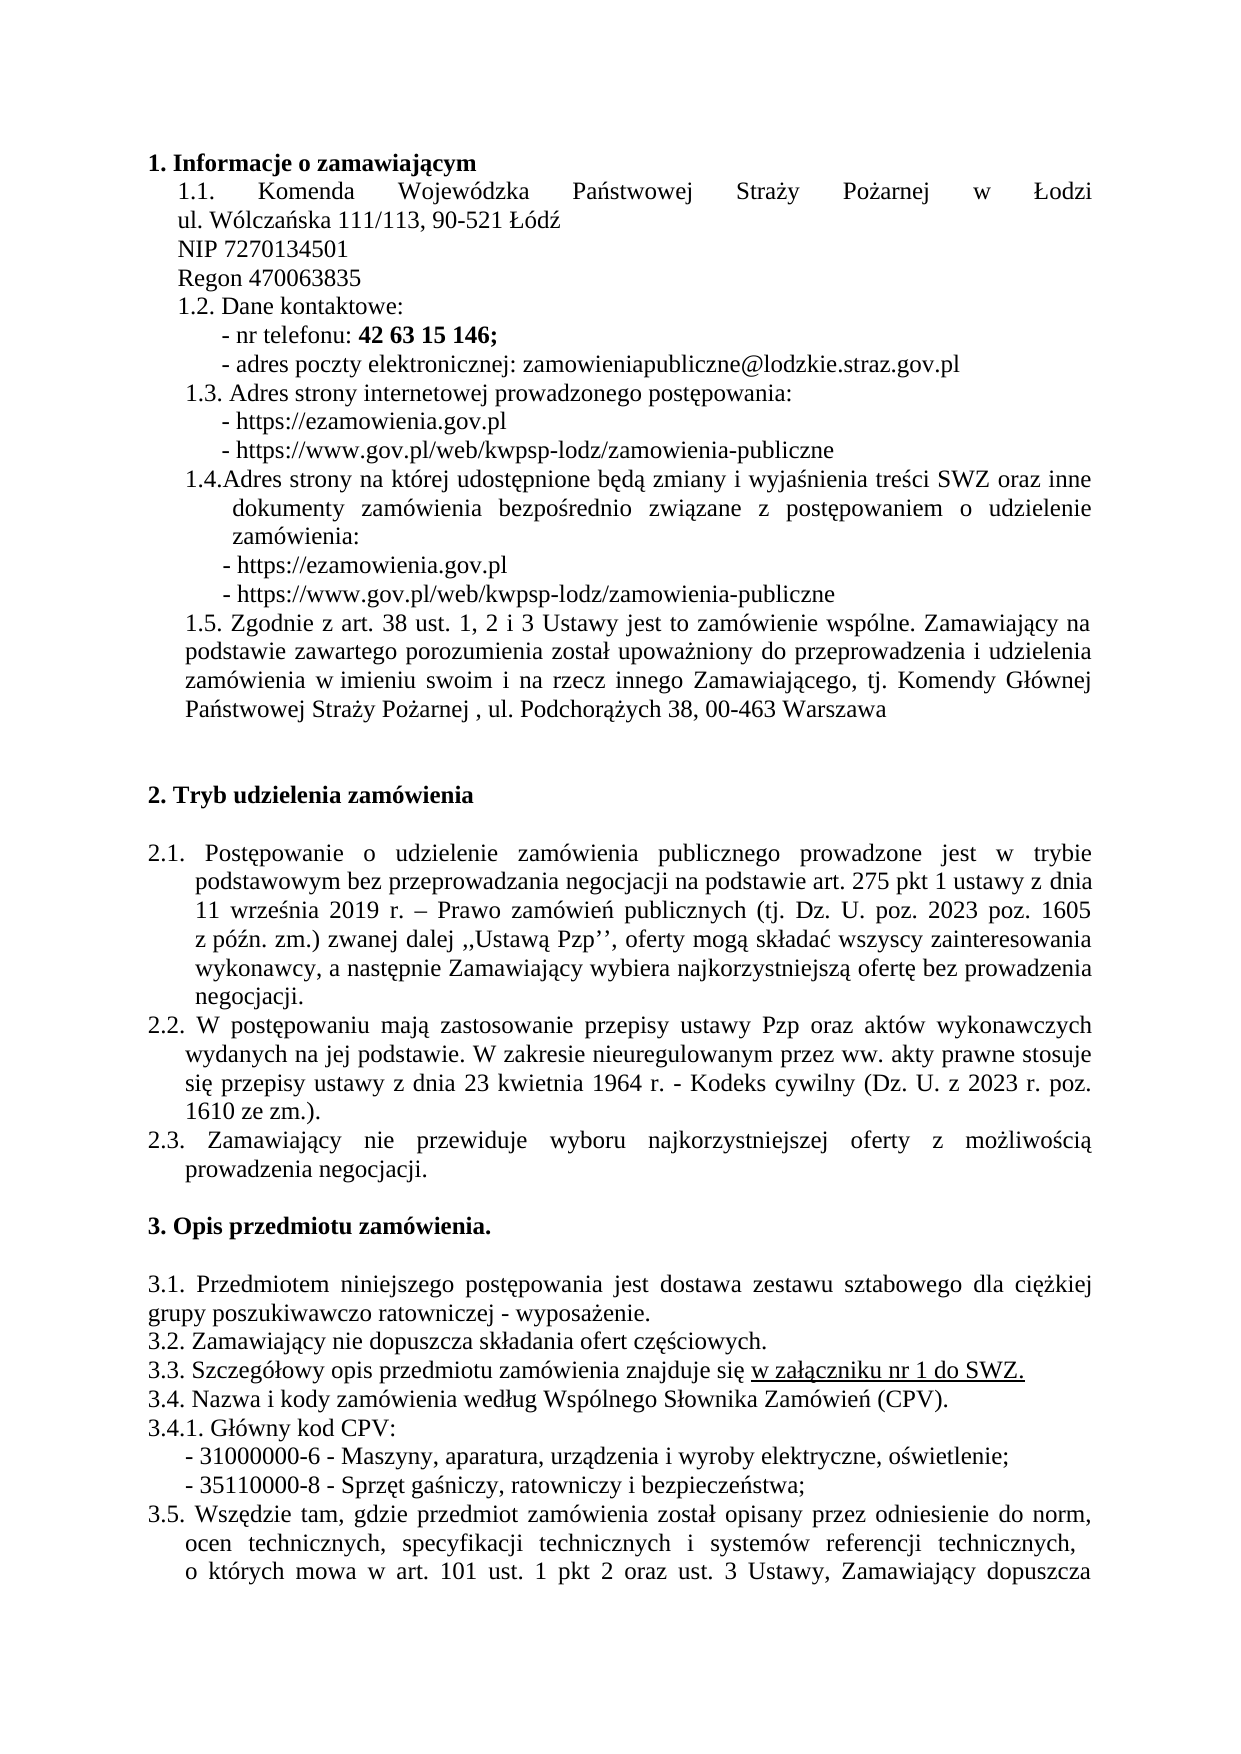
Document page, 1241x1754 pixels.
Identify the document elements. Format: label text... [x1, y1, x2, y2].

text 3.4.1. Główny kod CPV: [148, 1413, 1093, 1441]
text 2.2. W postępowaniu mają zastosowanie przepisy ustawy Pzp oraz aktów wykonawczych wydanych na jej podstawie. W zakresie nieuregulowanym przez ww. akty prawne stosuje się przepisy ustawy z dnia 23 kwietnia 1964 r. - Kodeks cywilny (Dz. U. z 2023 r. poz. 1610 ze zm.). [148, 1010, 1093, 1125]
text NIP 7270134501 [148, 234, 1093, 263]
text - nr telefonu: 42 63 15 146; [148, 320, 1093, 349]
list - 35110000-8 - Sprzęt gaśniczy, ratowniczy i bezpieczeństwa; [185, 1470, 1093, 1499]
text Regon 470063835 [148, 263, 1093, 291]
text 3. Opis przedmiotu zamówienia. [148, 1211, 1093, 1240]
text 2.3. Zamawiający nie przewiduje wyboru najkorzystniejszej oferty z możliwością prowadzenia negocjacji. [148, 1125, 1093, 1183]
list - 31000000-6 - Maszyny, aparatura, urządzenia i wyroby elektryczne, oświetlenie; [185, 1441, 1093, 1470]
list - adres poczty elektronicznej: zamowieniapubliczne@lodzkie.straz.gov.pl [221, 349, 1093, 378]
text - https://ezamowienia.gov.pl [148, 406, 1093, 435]
text 1.3. Adres strony internetowej prowadzonego postępowania: [148, 378, 1093, 406]
list 1.1. Komenda Wojewódzka Państwowej Straży Pożarnej w Łodzi ul. Wólczańska 111/113, 90-521 Łódź [177, 176, 1093, 234]
text 1.4.Adres strony na której udostępnione będą zmiany i wyjaśnienia treści SWZ oraz inne dokumenty zamówienia bezpośrednio związane z postępowaniem o udzielenie zamówienia: [185, 464, 1093, 550]
text 1. Informacje o zamawiającym [148, 148, 1093, 176]
text - https://www.gov.pl/web/kwpsp-lodz/zamowienia-publiczne [148, 435, 1093, 464]
text - https://www.gov.pl/web/kwpsp-lodz/zamowienia-publiczne [222, 579, 1093, 608]
text 3.3. Szczegółowy opis przedmiotu zamówienia znajduje się w załączniku nr 1 do SWZ. [148, 1355, 1093, 1384]
text - https://ezamowienia.gov.pl [222, 550, 1093, 579]
text 2. Tryb udzielenia zamówienia [148, 780, 1093, 809]
text 3.2. Zamawiający nie dopuszcza składania ofert częściowych. [148, 1326, 1093, 1355]
text 1.2. Dane kontaktowe: [177, 291, 1093, 320]
text 3.4. Nazwa i kody zamówienia według Wspólnego Słownika Zamówień (CPV). [148, 1384, 1093, 1413]
text 1.5. Zgodnie z art. 38 ust. 1, 2 i 3 Ustawy jest to zamówienie wspólne. Zamawiający na podstawie zawartego porozumienia został upoważniony do przeprowadzenia i udzielenia zamówienia w imieniu swoim i na rzecz innego Zamawiającego, tj. Komendy Głównej Państwowej Straży Pożarnej , ul. Podchorążych 38, 00-463 Warszawa [148, 608, 1093, 723]
text 3.1. Przedmiotem niniejszego postępowania jest dostawa zestawu sztabowego dla ciężkiej grupy poszukiwawczo ratowniczej - wyposażenie. [148, 1269, 1093, 1326]
text 2.1. Postępowanie o udzielenie zamówienia publicznego prowadzone jest w trybie podstawowym bez przeprowadzania negocjacji na podstawie art. 275 pkt 1 ustawy z dnia 11 września 2019 r. – Prawo zamówień publicznych (tj. Dz. U. poz. 2023 poz. 1605 z późn. zm.) zwanej dalej ,,Ustawą Pzp’’, oferty mogą składać wszyscy zainteresowania wykonawcy, a następnie Zamawiający wybiera najkorzystniejszą ofertę bez prowadzenia negocjacji. [148, 838, 1093, 1010]
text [148, 1499, 1093, 1585]
